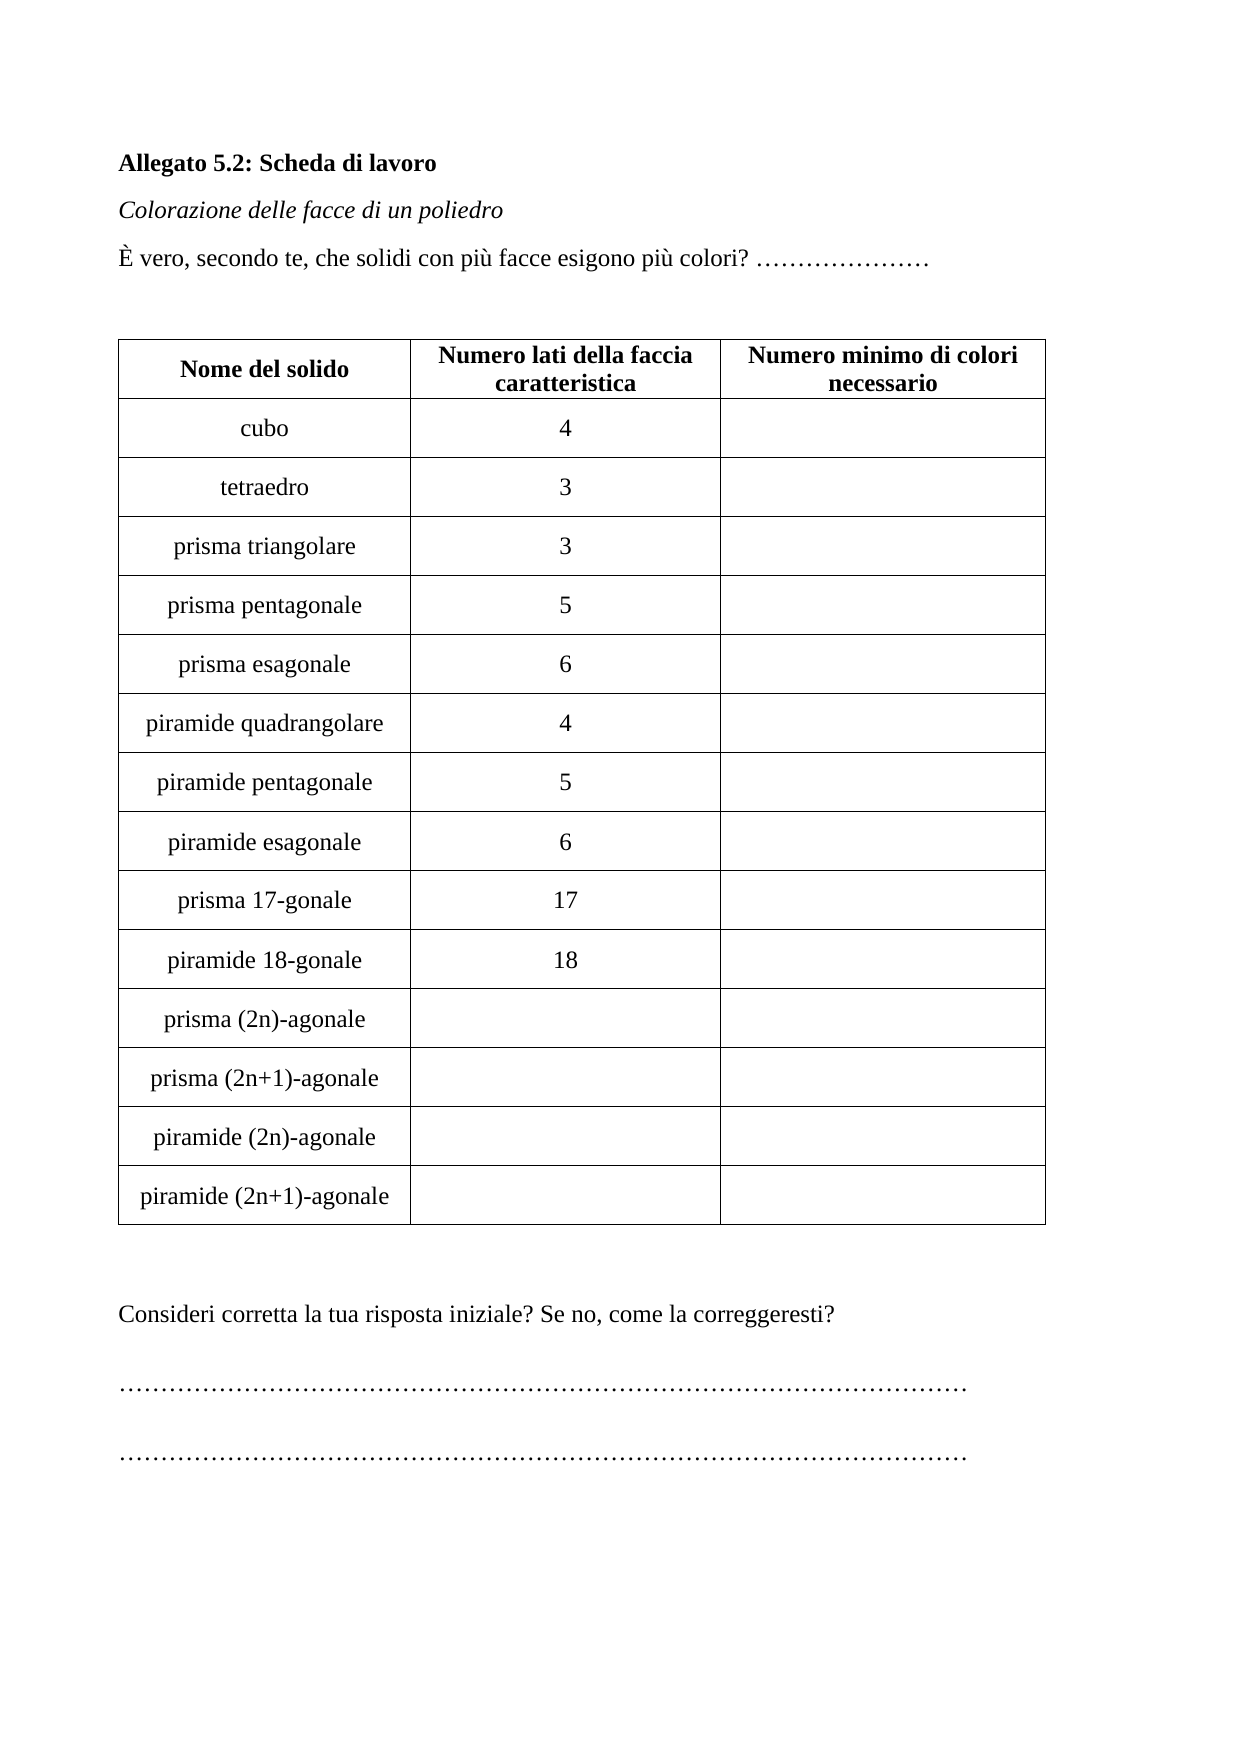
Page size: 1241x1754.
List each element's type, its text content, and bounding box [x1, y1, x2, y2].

text ………………………………………………………………………………………… [118, 1437, 1122, 1465]
table_cell [721, 635, 1045, 693]
text Colorazione delle facce di un poliedro [118, 195, 1122, 224]
text È vero, secondo te, che solidi con più facce esigono più colori? ………………… [118, 243, 1122, 272]
table_cell [721, 1107, 1045, 1165]
table_cell [721, 989, 1045, 1047]
table_cell piramide (2n+1)-agonale [119, 1166, 410, 1224]
table_cell 4 [411, 694, 720, 752]
table_cell tetraedro [119, 458, 410, 516]
table_cell [721, 930, 1045, 988]
table_cell 5 [411, 753, 720, 811]
table_cell prisma triangolare [119, 517, 410, 575]
table_header Nome del solido [119, 340, 410, 397]
table_cell [721, 694, 1045, 752]
table_cell [411, 1048, 720, 1106]
table_cell piramide 18-gonale [119, 930, 410, 988]
table_cell [721, 517, 1045, 575]
text Consideri corretta la tua risposta iniziale? Se no, come la correggeresti? [118, 1299, 1122, 1328]
table_cell prisma (2n+1)-agonale [119, 1048, 410, 1106]
table_cell [721, 753, 1045, 811]
table_cell 6 [411, 635, 720, 693]
table_cell [721, 399, 1045, 457]
text ………………………………………………………………………………………… [118, 1368, 1122, 1397]
table_cell piramide esagonale [119, 812, 410, 870]
table_cell 6 [411, 812, 720, 870]
text Allegato 5.2: Scheda di lavoro [118, 148, 1122, 176]
table_cell cubo [119, 399, 410, 457]
table_cell 18 [411, 930, 720, 988]
table_cell [721, 576, 1045, 634]
table_cell [721, 1166, 1045, 1224]
table_cell [721, 871, 1045, 929]
table_cell [721, 1048, 1045, 1106]
table_cell 5 [411, 576, 720, 634]
table_cell [411, 1107, 720, 1165]
table_cell [721, 812, 1045, 870]
table_cell prisma pentagonale [119, 576, 410, 634]
table_header Numero lati della faccia caratteristica [411, 340, 720, 397]
table_cell prisma 17-gonale [119, 871, 410, 929]
table_cell 3 [411, 458, 720, 516]
table_cell [411, 989, 720, 1047]
table_cell piramide (2n)-agonale [119, 1107, 410, 1165]
table_cell prisma (2n)-agonale [119, 989, 410, 1047]
table_cell piramide pentagonale [119, 753, 410, 811]
table_cell [411, 1166, 720, 1224]
table_cell 17 [411, 871, 720, 929]
table_cell 3 [411, 517, 720, 575]
table_cell piramide quadrangolare [119, 694, 410, 752]
table_header Numero minimo di colori necessario [721, 340, 1045, 397]
table_cell 4 [411, 399, 720, 457]
table_cell prisma esagonale [119, 635, 410, 693]
table_cell [721, 458, 1045, 516]
